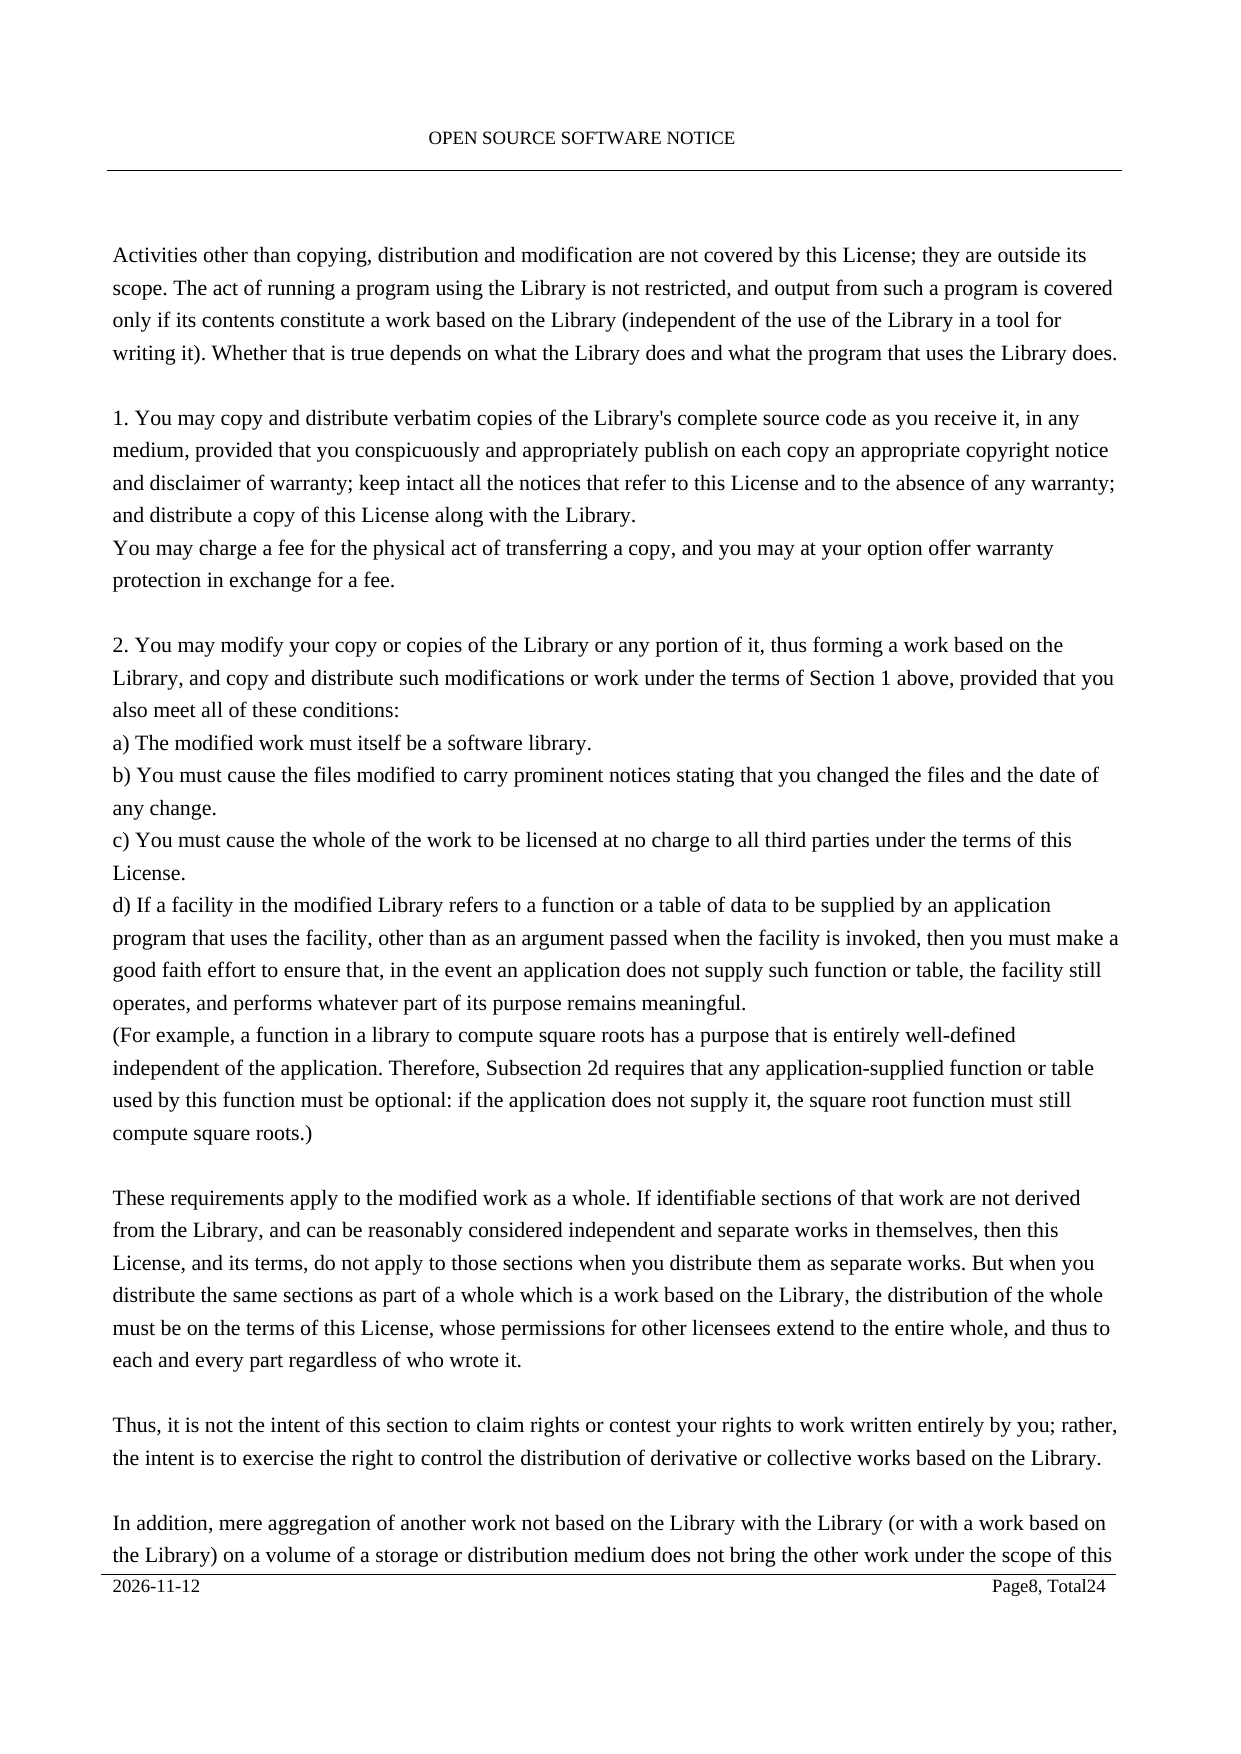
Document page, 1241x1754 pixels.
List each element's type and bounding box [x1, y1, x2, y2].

text [112, 206, 1128, 1571]
